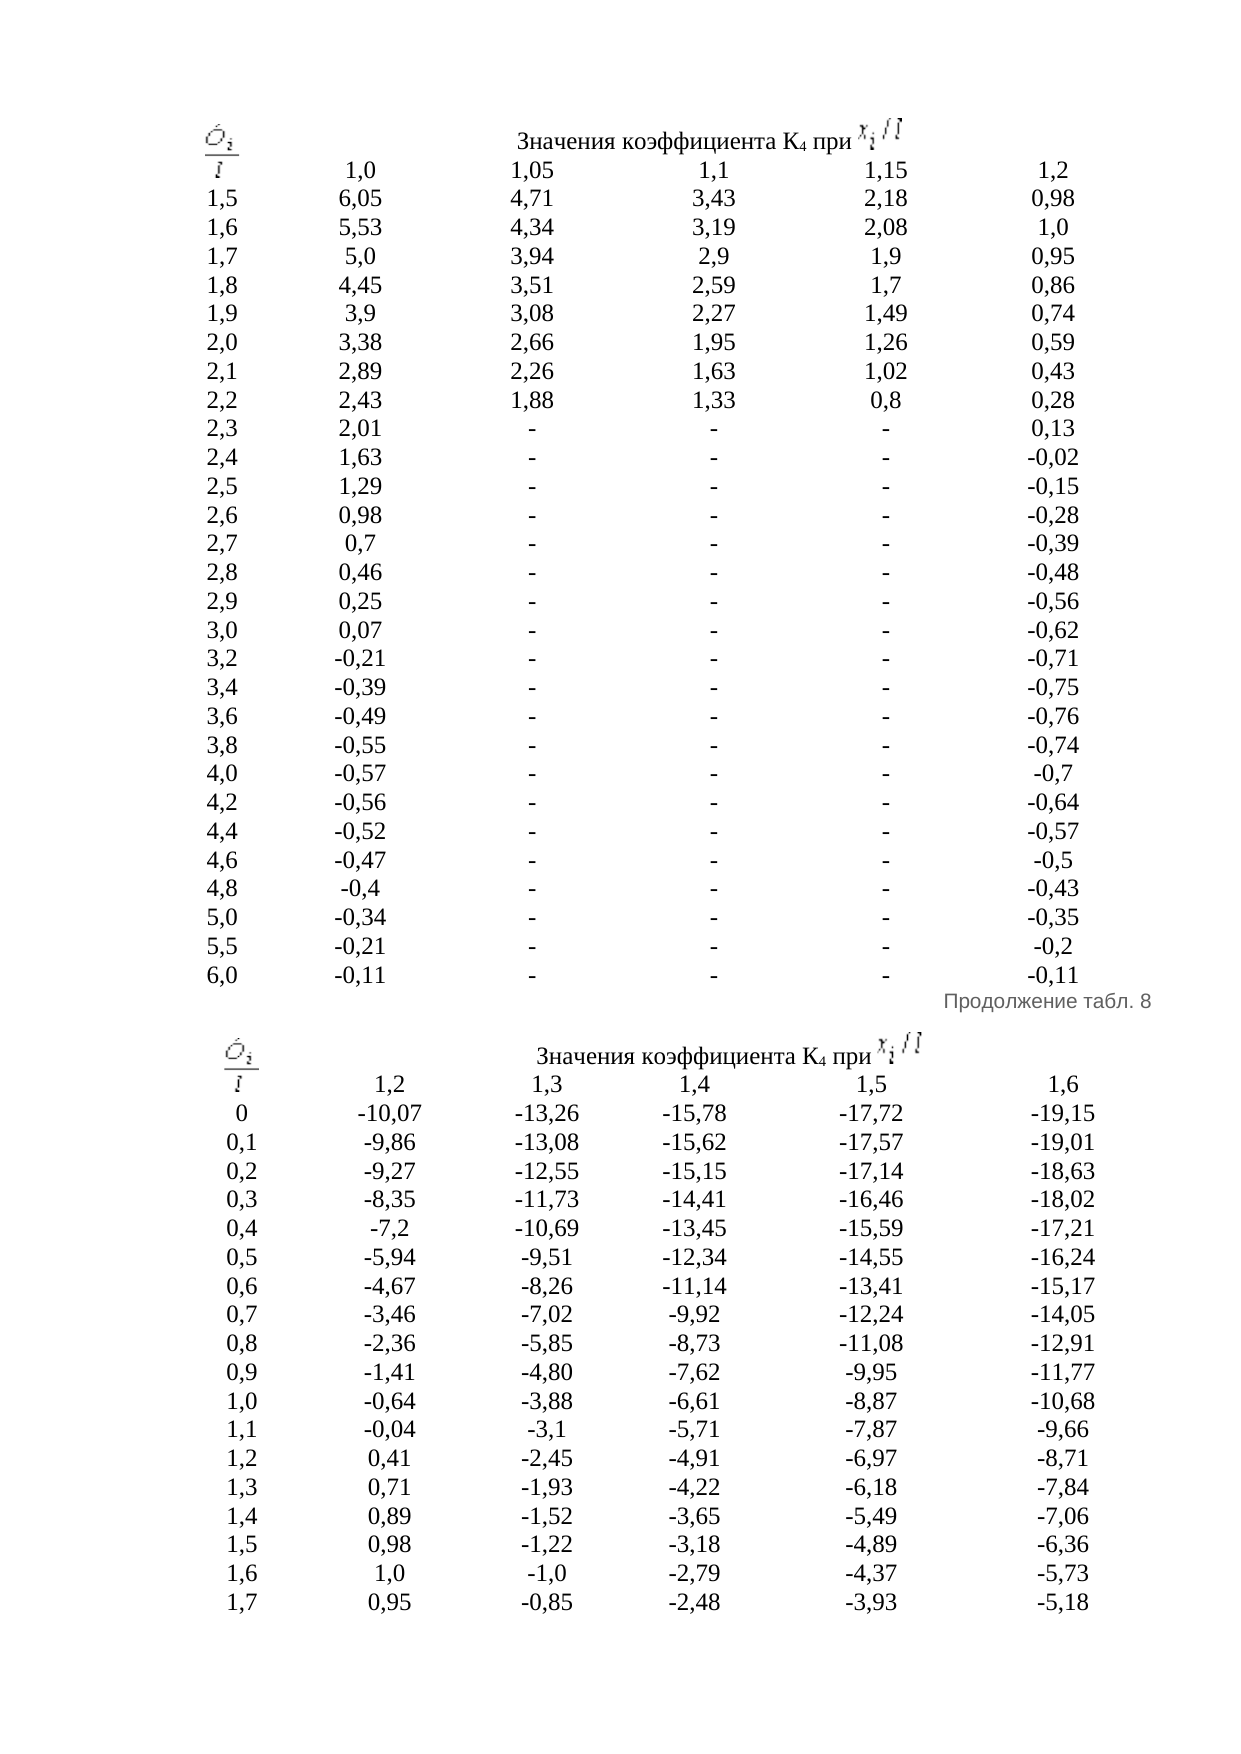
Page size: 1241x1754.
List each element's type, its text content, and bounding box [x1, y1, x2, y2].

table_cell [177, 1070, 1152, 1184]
picture [224, 1038, 259, 1092]
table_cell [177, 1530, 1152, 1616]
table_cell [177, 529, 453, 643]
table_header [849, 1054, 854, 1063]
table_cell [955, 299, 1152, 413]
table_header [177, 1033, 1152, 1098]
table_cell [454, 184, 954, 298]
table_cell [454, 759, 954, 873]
picture [205, 124, 240, 178]
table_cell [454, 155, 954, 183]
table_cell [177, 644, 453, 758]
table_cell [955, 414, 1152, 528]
picture [877, 1032, 922, 1064]
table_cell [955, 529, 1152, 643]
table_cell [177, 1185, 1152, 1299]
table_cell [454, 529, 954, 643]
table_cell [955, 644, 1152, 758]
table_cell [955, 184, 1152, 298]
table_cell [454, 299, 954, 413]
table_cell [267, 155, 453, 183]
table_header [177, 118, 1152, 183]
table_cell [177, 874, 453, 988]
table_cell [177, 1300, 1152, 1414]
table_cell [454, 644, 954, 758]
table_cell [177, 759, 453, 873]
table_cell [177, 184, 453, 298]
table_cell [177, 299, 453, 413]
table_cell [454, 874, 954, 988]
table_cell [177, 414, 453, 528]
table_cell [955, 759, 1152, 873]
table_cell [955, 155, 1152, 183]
picture [858, 118, 902, 150]
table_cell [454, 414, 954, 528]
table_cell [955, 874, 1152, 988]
text Продолжение табл. 8 [177, 988, 1152, 1012]
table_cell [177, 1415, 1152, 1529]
